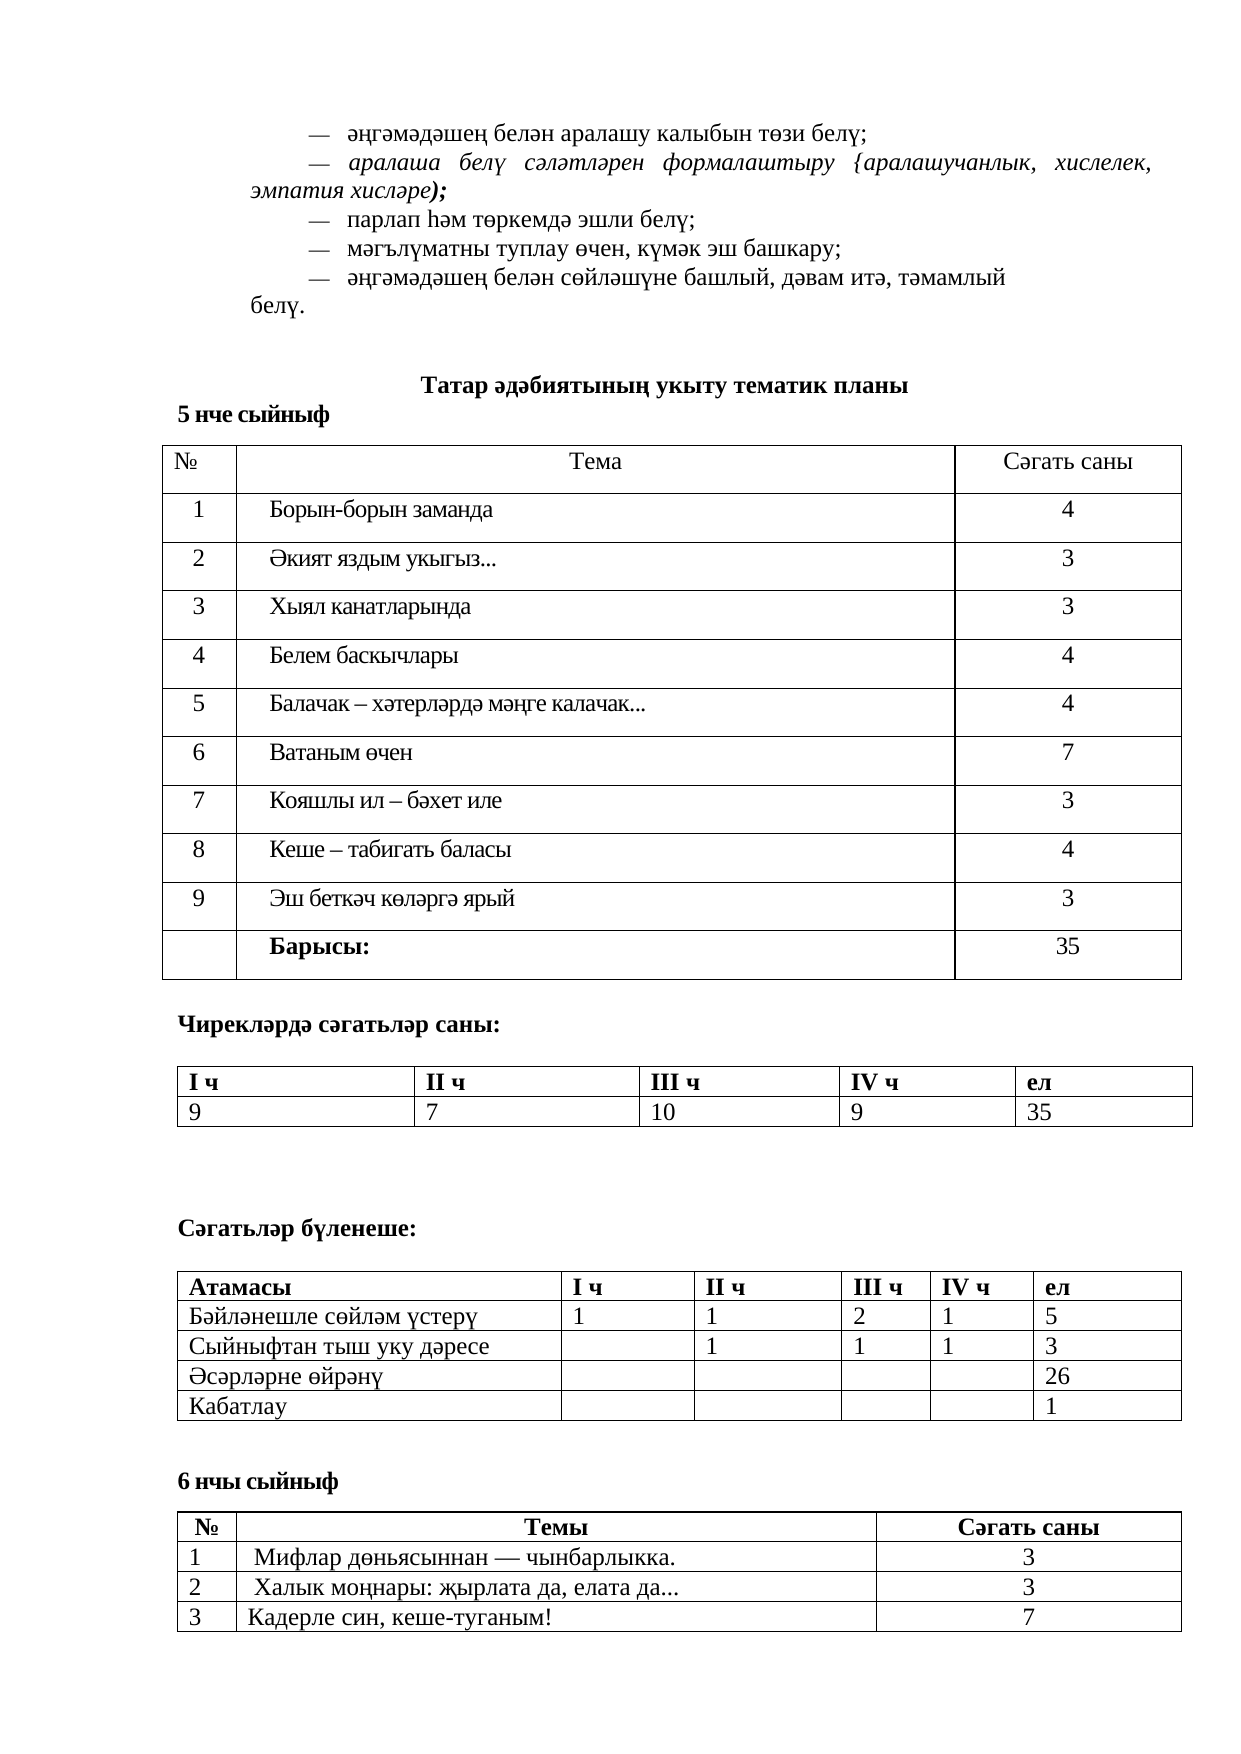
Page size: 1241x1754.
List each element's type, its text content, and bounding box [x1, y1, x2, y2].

table_cell 8 [163, 834, 236, 882]
table_cell [695, 1361, 841, 1390]
list парлап һәм төркемдә эшли белү; [250, 204, 1152, 233]
list мәгълүматны туплау өчен, күмәк эш башкару; [250, 233, 1152, 262]
table_cell Борын-борын заманда [237, 494, 954, 542]
table_cell 2 [178, 1572, 236, 1601]
table_cell 26 [1034, 1361, 1181, 1390]
table_cell 6 [163, 737, 236, 784]
table_cell 3 [956, 591, 1181, 639]
table_header II ч [695, 1272, 841, 1300]
table_cell Хыял канатларында [237, 591, 954, 639]
table_cell 3 [877, 1572, 1181, 1601]
table_cell 3 [956, 883, 1181, 930]
table_header Сәгать саны [956, 446, 1181, 493]
table_cell 4 [956, 494, 1181, 542]
table_cell 3 [956, 786, 1181, 833]
table_cell 3 [877, 1542, 1181, 1571]
table_header IV ч [840, 1067, 1015, 1096]
table_cell 1 [163, 494, 236, 542]
table_header № [178, 1513, 236, 1541]
table_header Темы [237, 1513, 876, 1541]
table_cell 1 [178, 1542, 236, 1571]
table_cell 3 [956, 543, 1181, 590]
table_cell Ватаным өчен [237, 737, 954, 784]
table_cell 4 [956, 689, 1181, 736]
table_cell 9 [163, 883, 236, 930]
table_header Атамасы [178, 1272, 561, 1300]
table_cell Кадерле син, кеше-туганым! [237, 1602, 876, 1631]
text Чирекләрдә сәгатьләр саны: [177, 1009, 1152, 1037]
list аралаша белү сәләтләрен формалаштыру {аралашучанлык, хислелек, эмпатия хисләре); [250, 147, 431, 204]
table_cell [695, 1391, 841, 1419]
table_cell 9 [840, 1097, 1015, 1126]
table_cell 9 [178, 1097, 414, 1126]
table_cell Кабатлау [178, 1391, 561, 1419]
table_cell 1 [931, 1301, 1033, 1330]
table_header I ч [562, 1272, 694, 1300]
table_cell 7 [877, 1602, 1181, 1631]
table_cell 1 [931, 1331, 1033, 1360]
table_cell Белем баскычлары [237, 640, 954, 687]
table_cell 4 [956, 834, 1181, 882]
table_cell 3 [178, 1602, 236, 1631]
table_cell Барысы: [237, 931, 954, 979]
table_cell 3 [1034, 1331, 1181, 1360]
list әңгәмәдәшең белән аралашу калыбын төзи белү; [250, 118, 1152, 147]
text 5 нче сыйныф [177, 399, 1152, 428]
table_cell [931, 1361, 1033, 1390]
table_cell 4 [956, 640, 1181, 687]
table_cell 1 [695, 1331, 841, 1360]
table_header II ч [415, 1067, 639, 1096]
list аралаша белү сәләтләрен формалаштыру {аралашучанлык, хислелек, эмпатия хисләре); [447, 147, 1152, 204]
text Сәгатьләр бүленеше: [177, 1213, 1152, 1242]
table_cell 2 [163, 543, 236, 590]
table_cell 1 [842, 1331, 930, 1360]
table_header ел [1016, 1067, 1192, 1096]
table_cell [562, 1391, 694, 1419]
table_cell Кояшлы ил – бәхет иле [237, 786, 954, 833]
table_cell Эш беткәч көләргә ярый [237, 883, 954, 930]
table_header № [163, 446, 236, 493]
table_cell 4 [163, 640, 236, 687]
table_header I ч [178, 1067, 414, 1096]
table_cell [842, 1361, 930, 1390]
table_cell 5 [163, 689, 236, 736]
table_cell Мифлар дөньясыннан — чынбарлыкка. [237, 1542, 876, 1571]
table_cell 35 [1016, 1097, 1192, 1126]
table_cell [842, 1391, 930, 1419]
text Татар әдәбиятының укыту тематик планы [177, 371, 1152, 399]
table_cell Әкият яздым укыгыз... [237, 543, 954, 590]
table_cell 2 [842, 1301, 930, 1330]
list әңгәмәдәшең белән сөйләшүне башлый, дәвам итә, тәмамлый [250, 262, 1152, 291]
table_header Сәгать саны [877, 1513, 1181, 1541]
table_header IV ч [931, 1272, 1033, 1300]
table_header ел [1034, 1272, 1181, 1300]
text белү. [250, 291, 1152, 319]
table_header III ч [640, 1067, 839, 1096]
table_cell [163, 931, 236, 979]
table_cell [562, 1331, 694, 1360]
table_cell Кеше – табигать баласы [237, 834, 954, 882]
table_cell 1 [1034, 1391, 1181, 1419]
table_cell 5 [1034, 1301, 1181, 1330]
table_cell 10 [640, 1097, 839, 1126]
table_cell Халык моңнары: җырлата да, елата да... [237, 1572, 876, 1601]
table_cell 7 [956, 737, 1181, 784]
table_cell Сыйныфтан тыш уку дәресе [178, 1331, 561, 1360]
table_cell 1 [562, 1301, 694, 1330]
table_cell 7 [415, 1097, 639, 1126]
table_cell Әсәрләрне өйрәнү [178, 1361, 561, 1390]
table_cell Балачак – хәтерләрдә мәңге калачак... [237, 689, 954, 736]
table_header III ч [842, 1272, 930, 1300]
table_cell [931, 1391, 1033, 1419]
table_cell 35 [956, 931, 1181, 979]
table_header Тема [237, 446, 954, 493]
table_cell 1 [695, 1301, 841, 1330]
table_cell Бәйләнешле сөйләм үстерү [178, 1301, 561, 1330]
text 6 нчы сыйныф [177, 1466, 1152, 1495]
table_cell [562, 1361, 694, 1390]
table_cell 3 [163, 591, 236, 639]
table_cell 7 [163, 786, 236, 833]
